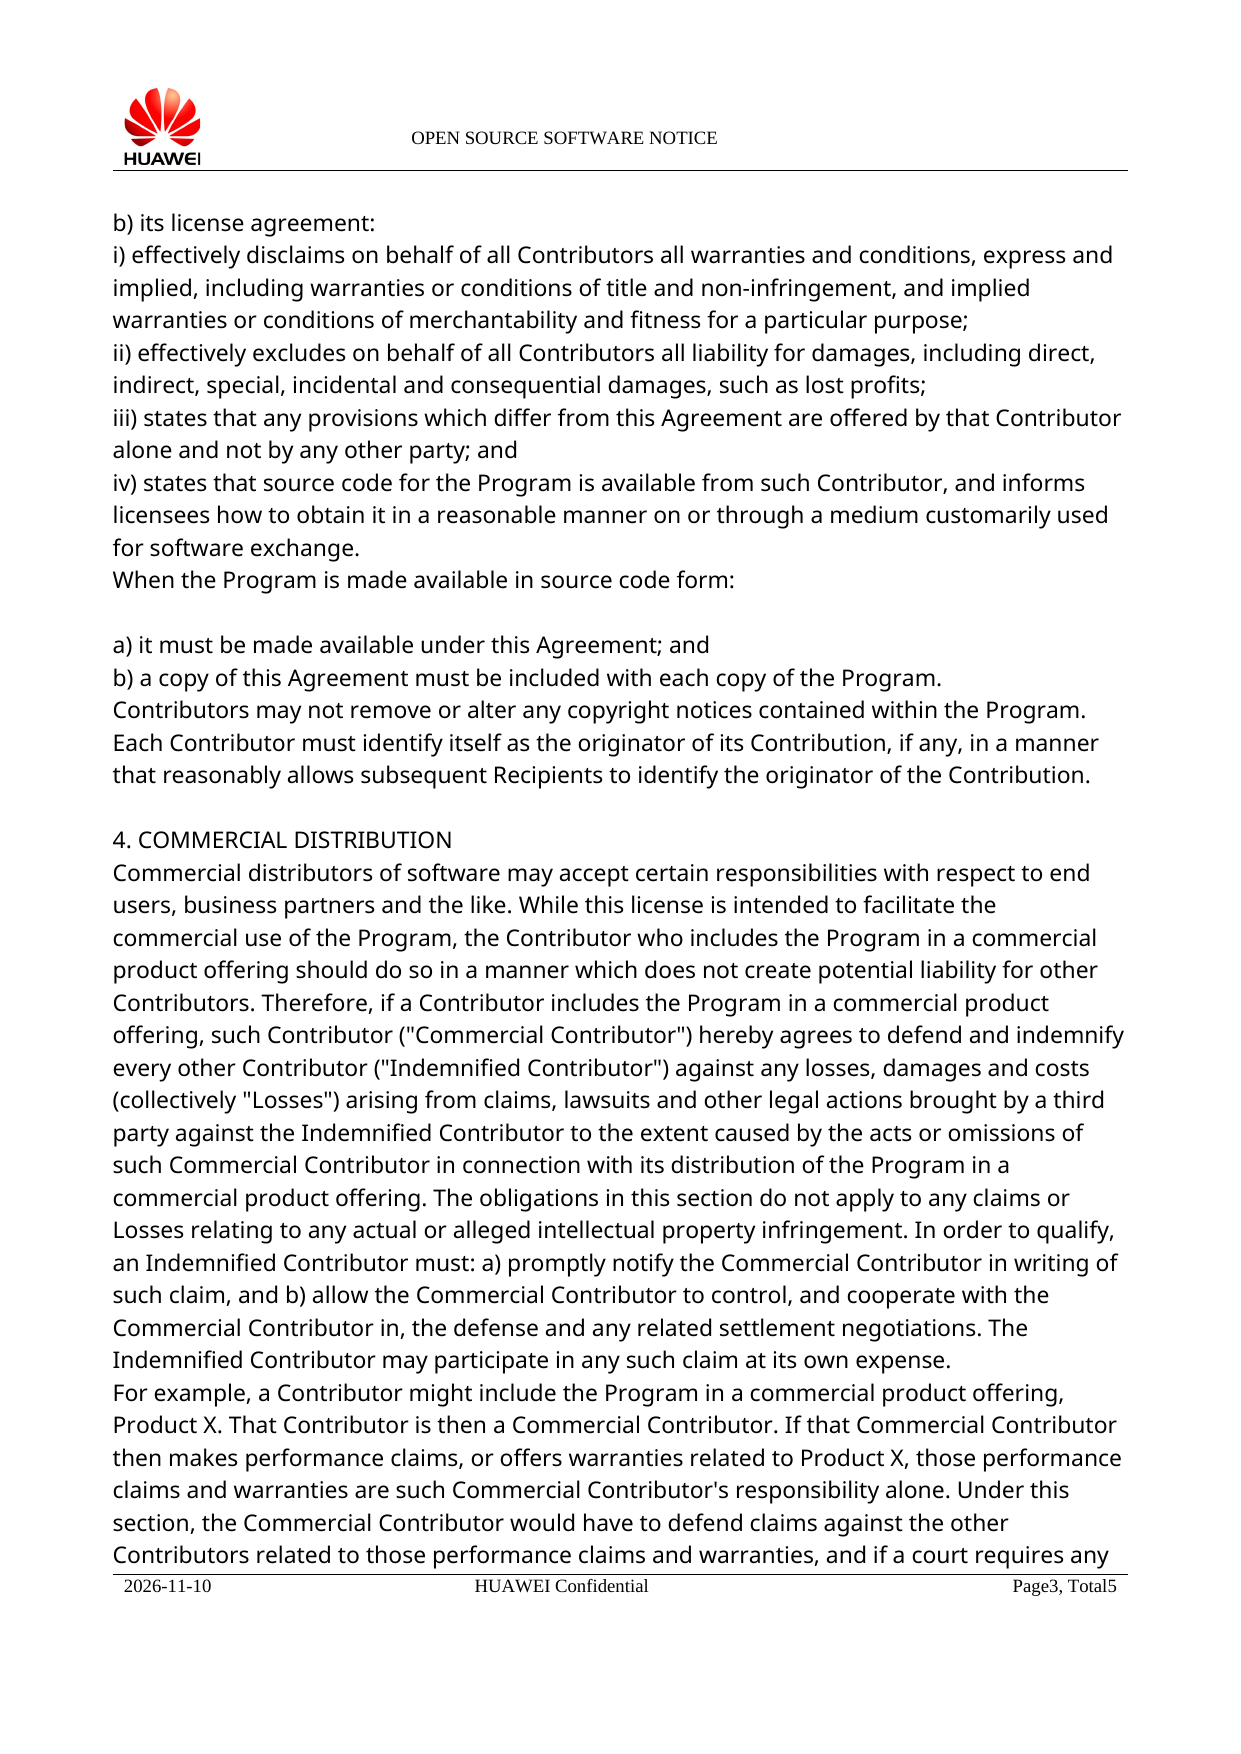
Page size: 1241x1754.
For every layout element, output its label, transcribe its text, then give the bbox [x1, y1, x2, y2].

text iii) states that any provisions which differ from this Agreement are offered by that Contributor alone and not by any other party; and [112, 401, 1128, 466]
picture [124, 88, 201, 165]
text Each Contributor must identify itself as the originator of its Contribution, if any, in a manner that reasonably allows subsequent Recipients to identify the originator of the Contribution. [112, 726, 1128, 791]
text Contributors may not remove or alter any copyright notices contained within the Program. [112, 694, 1128, 726]
text ii) effectively excludes on behalf of all Contributors all liability for damages, including direct, indirect, special, incidental and consequential damages, such as lost profits; [112, 336, 1128, 401]
text b) its license agreement: [112, 206, 1128, 239]
text i) effectively disclaims on behalf of all Contributors all warranties and conditions, express and implied, including warranties or conditions of title and non-infringement, and implied warranties or conditions of merchantability and fitness for a particular purpose; [112, 239, 1128, 336]
text When the Program is made available in source code form: [112, 564, 1128, 596]
text b) a copy of this Agreement must be included with each copy of the Program. [112, 661, 1128, 694]
text 4. COMMERCIAL DISTRIBUTION [112, 824, 1128, 856]
text iv) states that source code for the Program is available from such Contributor, and informs licensees how to obtain it in a reasonable manner on or through a medium customarily used for software exchange. [112, 466, 1128, 564]
text Commercial distributors of software may accept certain responsibilities with respect to end users, business partners and the like. While this license is intended to facilitate the commercial use of the Program, the Contributor who includes the Program in a commercial product offering should do so in a manner which does not create potential liability for other Contributors. Therefore, if a Contributor includes the Program in a commercial product offering, such Contributor ("Commercial Contributor") hereby agrees to defend and indemnify every other Contributor ("Indemnified Contributor") against any losses, damages and costs (collectively "Losses") arising from claims, lawsuits and other legal actions brought by a third party against the Indemnified Contributor to the extent caused by the acts or omissions of such Commercial Contributor in connection with its distribution of the Program in a commercial product offering. The obligations in this section do not apply to any claims or Losses relating to any actual or alleged intellectual property infringement. In order to qualify, an Indemnified Contributor must: a) promptly notify the Commercial Contributor in writing of such claim, and b) allow the Commercial Contributor to control, and cooperate with the Commercial Contributor in, the defense and any related settlement negotiations. The Indemnified Contributor may participate in any such claim at its own expense. [112, 856, 1128, 1376]
text a) it must be made available under this Agreement; and [112, 629, 1128, 661]
